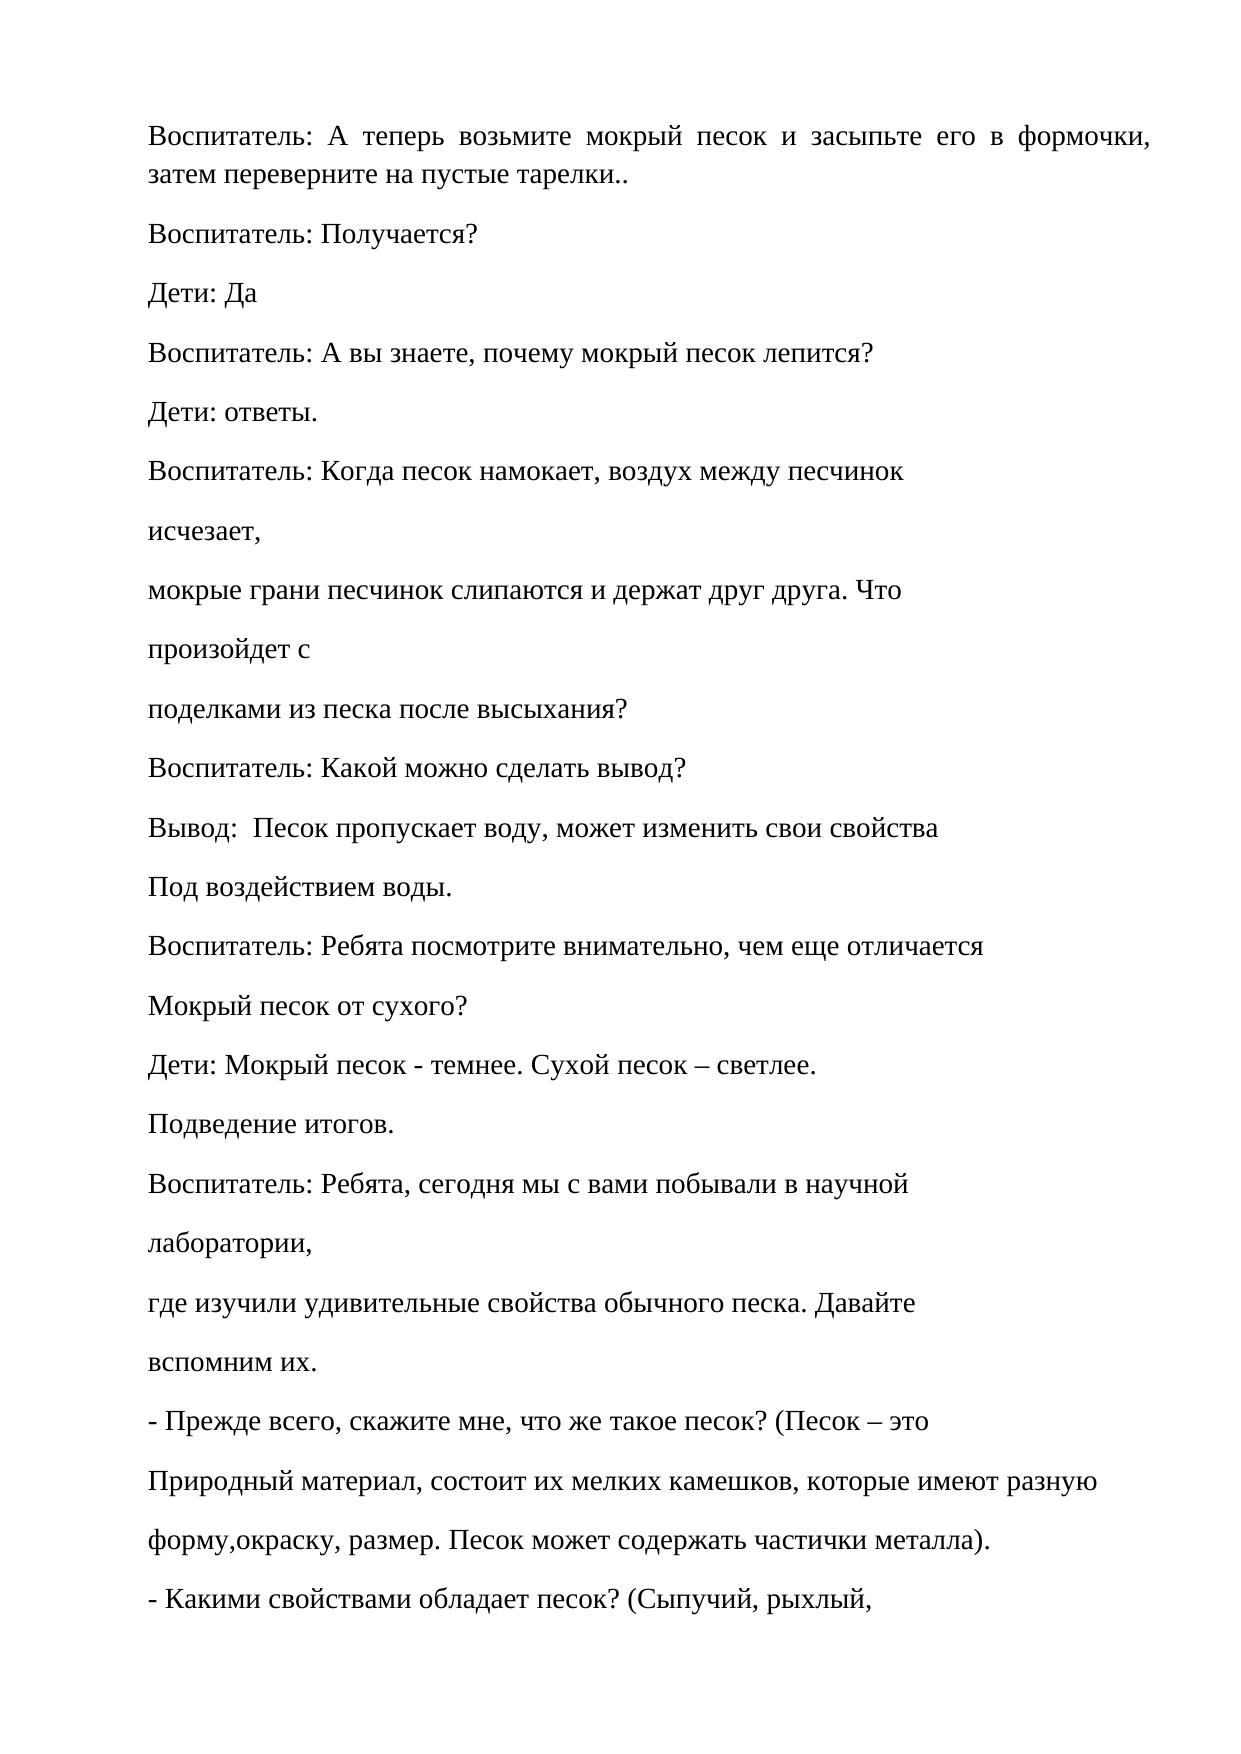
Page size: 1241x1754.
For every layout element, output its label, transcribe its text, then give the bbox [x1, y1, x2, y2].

text Дети: Да [148, 275, 1152, 309]
text произойдет с [148, 632, 1152, 665]
text Дети: ответы. [148, 394, 1152, 428]
text Воспитатель: А теперь возьмите мокрый песок и засыпьте его в формочки, затем переверните на пустые тарелки.. [148, 118, 1152, 190]
text Воспитатель: Получается? [148, 216, 1152, 249]
text Под воздействием воды. [148, 869, 1152, 903]
text мокрые грани песчинок слипаются и держат друг друга. Что [148, 572, 1152, 606]
text Воспитатель: Ребята посмотрите внимательно, чем еще отличается [148, 928, 1152, 962]
text Мокрый песок от сухого? [148, 988, 1152, 1021]
text - Какими свойствами обладает песок? (Сыпучий, рыхлый, [148, 1582, 1152, 1615]
text Дети: Мокрый песок - темнее. Сухой песок – светлее. [148, 1047, 1152, 1081]
text Воспитатель: А вы знаете, почему мокрый песок лепится? [148, 335, 1152, 368]
text вспомним их. [148, 1344, 1152, 1378]
text Воспитатель: Ребята, сегодня мы с вами побывали в научной [148, 1166, 1152, 1199]
text где изучили удивительные свойства обычного песка. Давайте [148, 1285, 1152, 1318]
text лаборатории, [148, 1225, 1152, 1259]
text форму,окраску, размер. Песок может содержать частички металла). [148, 1522, 1152, 1556]
text - Прежде всего, скажите мне, что же такое песок? (Песок – это [148, 1403, 1152, 1437]
text Подведение итогов. [148, 1107, 1152, 1140]
text исчезает, [148, 513, 1152, 546]
text Вывод: Песок пропускает воду, может изменить свои свойства [148, 810, 1152, 843]
text Воспитатель: Когда песок намокает, воздух между песчинок [148, 453, 1152, 487]
text Природный материал, состоит их мелких камешков, которые имеют разную [148, 1463, 1152, 1496]
text Воспитатель: Какой можно сделать вывод? [148, 750, 1152, 784]
text поделками из песка после высыхания? [148, 691, 1152, 724]
